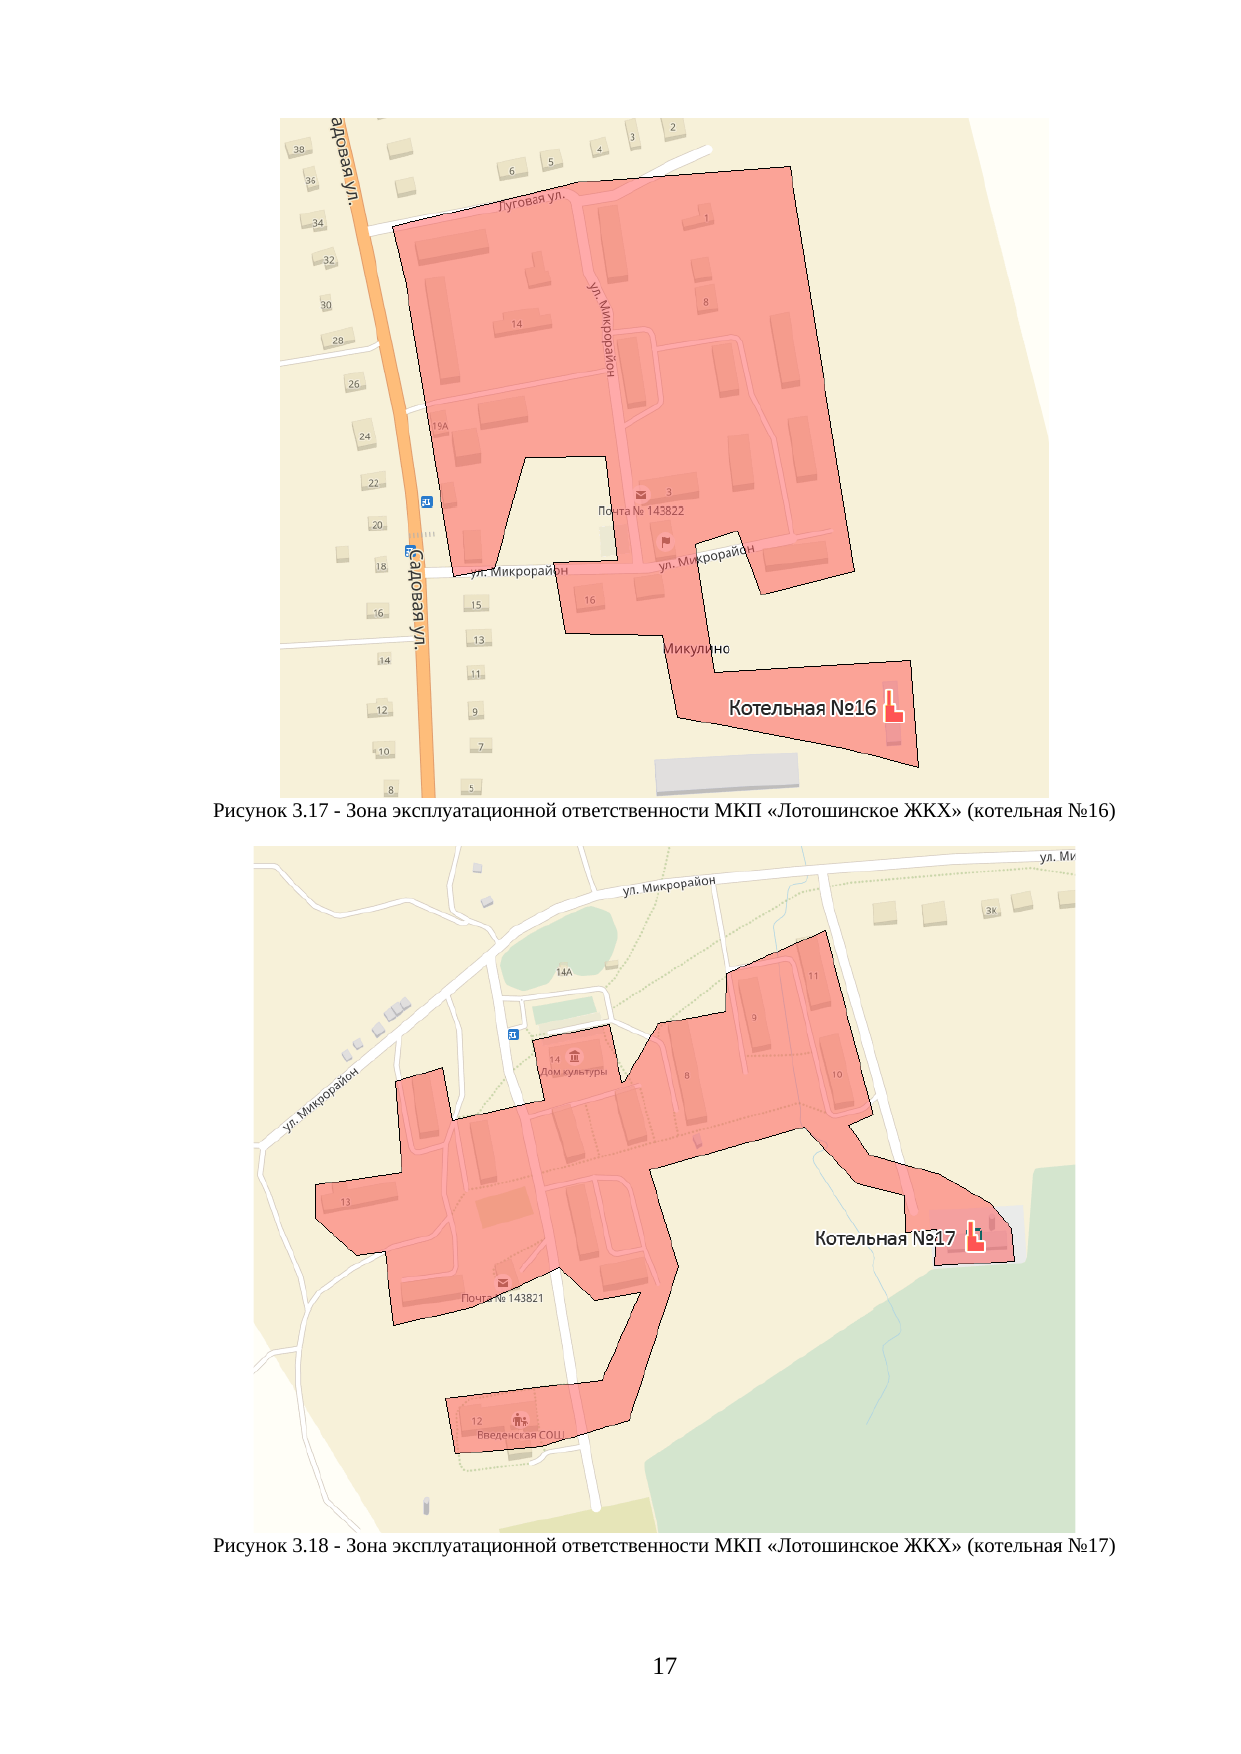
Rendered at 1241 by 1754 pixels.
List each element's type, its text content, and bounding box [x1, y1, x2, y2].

text Рисунок 3.18 - Зона эксплуатационной ответственности МКП «Лотошинское ЖКХ» (котельная №17) [177, 1533, 1152, 1557]
picture [253, 846, 1076, 1533]
text Рисунок 3.17 - Зона эксплуатационной ответственности МКП «Лотошинское ЖКХ» (котельная №16) [177, 798, 1152, 822]
picture [280, 118, 1049, 798]
